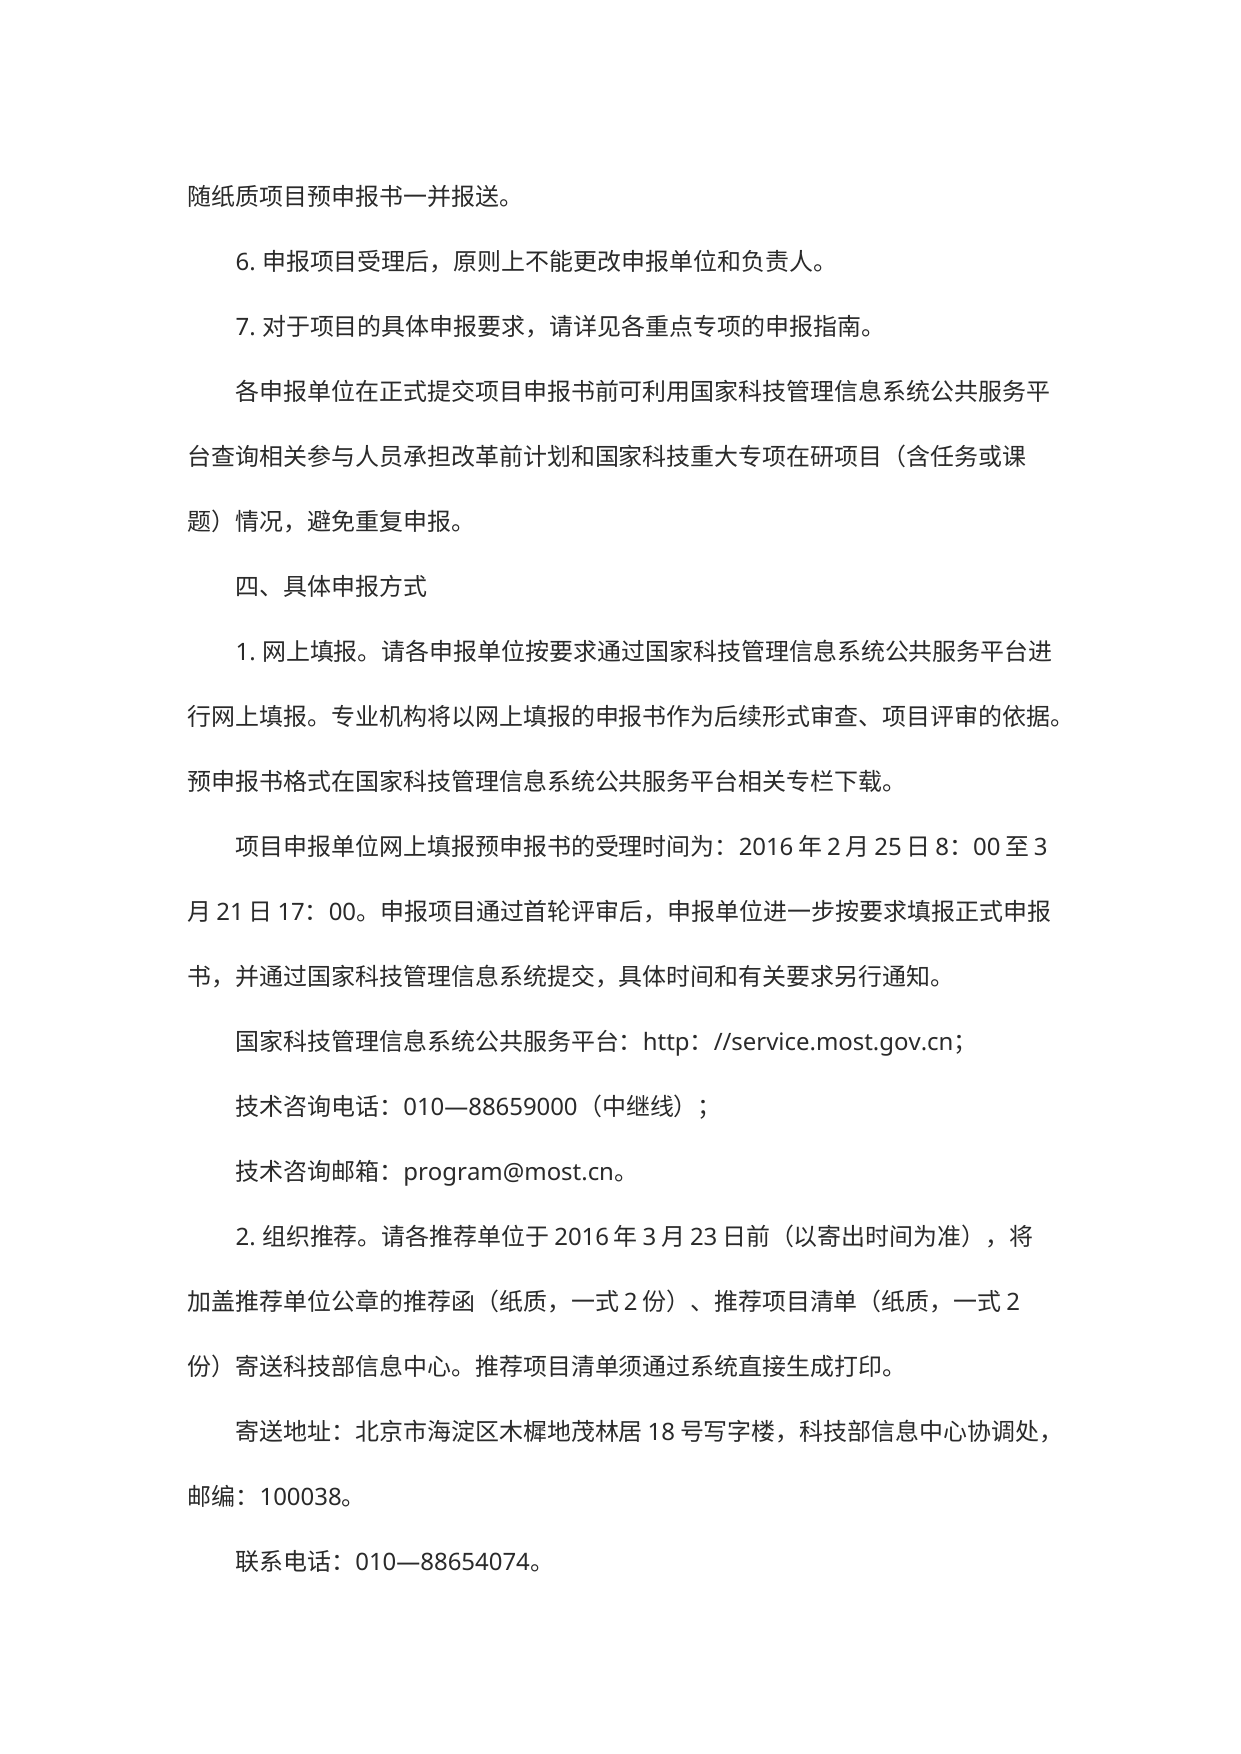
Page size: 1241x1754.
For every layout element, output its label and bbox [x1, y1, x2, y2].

text [187, 162, 1053, 1592]
